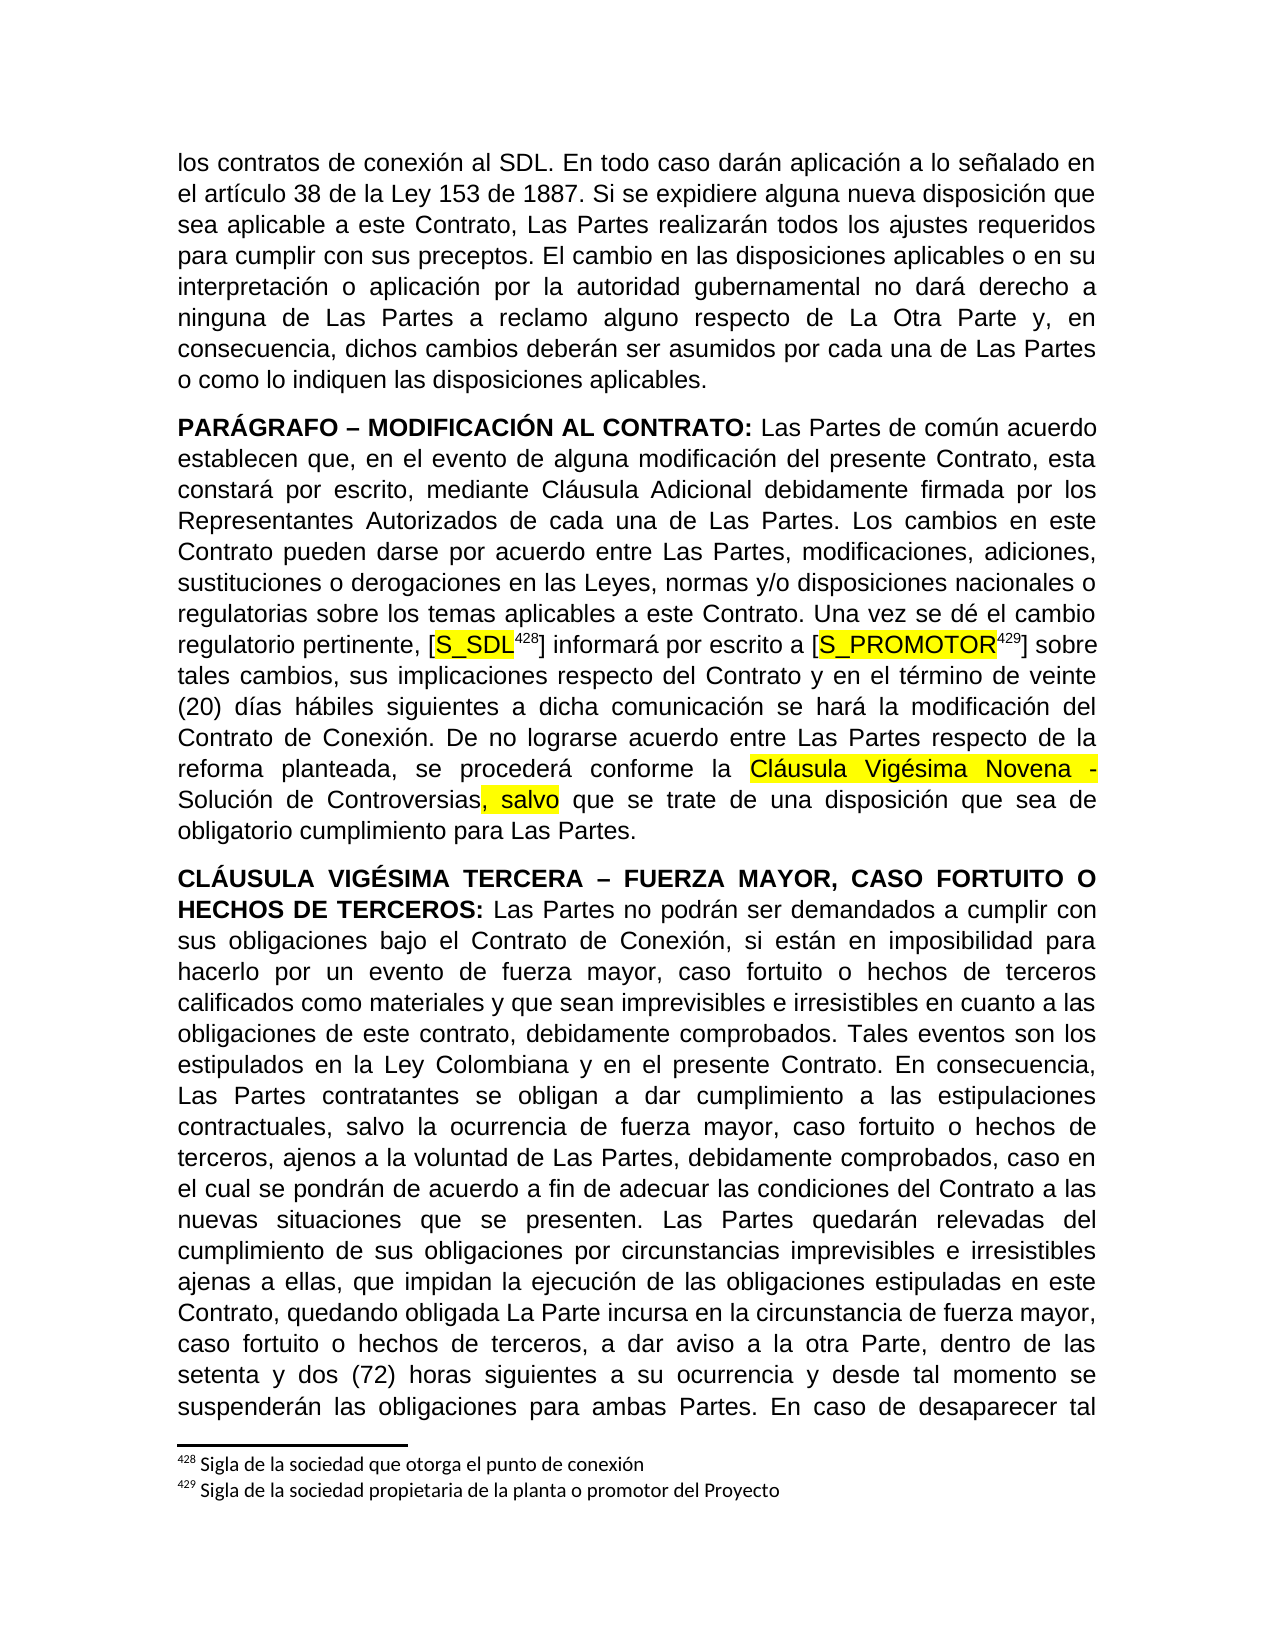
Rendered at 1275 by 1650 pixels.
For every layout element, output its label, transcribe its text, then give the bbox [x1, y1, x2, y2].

text PARÁGRAFO – MODIFICACIÓN AL CONTRATO: Las Partes de común acuerdo establecen que, en el evento de alguna modificación del presente Contrato, esta constará por escrito, mediante Cláusula Adicional debidamente firmada por los Representantes Autorizados de cada una de Las Partes. Los cambios en este Contrato pueden darse por acuerdo entre Las Partes, modificaciones, adiciones, sustituciones o derogaciones en las Leyes, normas y/o disposiciones nacionales o regulatorias sobre los temas aplicables a este Contrato. Una vez se dé el cambio regulatorio pertinente, [S_SDL] informará por escrito a [S_PROMOTOR] sobre tales cambios, sus implicaciones respecto del Contrato y en el término de veinte (20) días hábiles siguientes a dicha comunicación se hará la modificación del Contrato de Conexión. De no lograrse acuerdo entre Las Partes respecto de la reforma planteada, se procederá conforme la Cláusula Vigésima Novena - Solución de Controversias, salvo que se trate de una disposición que sea de obligatorio cumplimiento para Las Partes. [177, 413, 1098, 845]
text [177, 148, 1098, 394]
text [177, 864, 1098, 1420]
